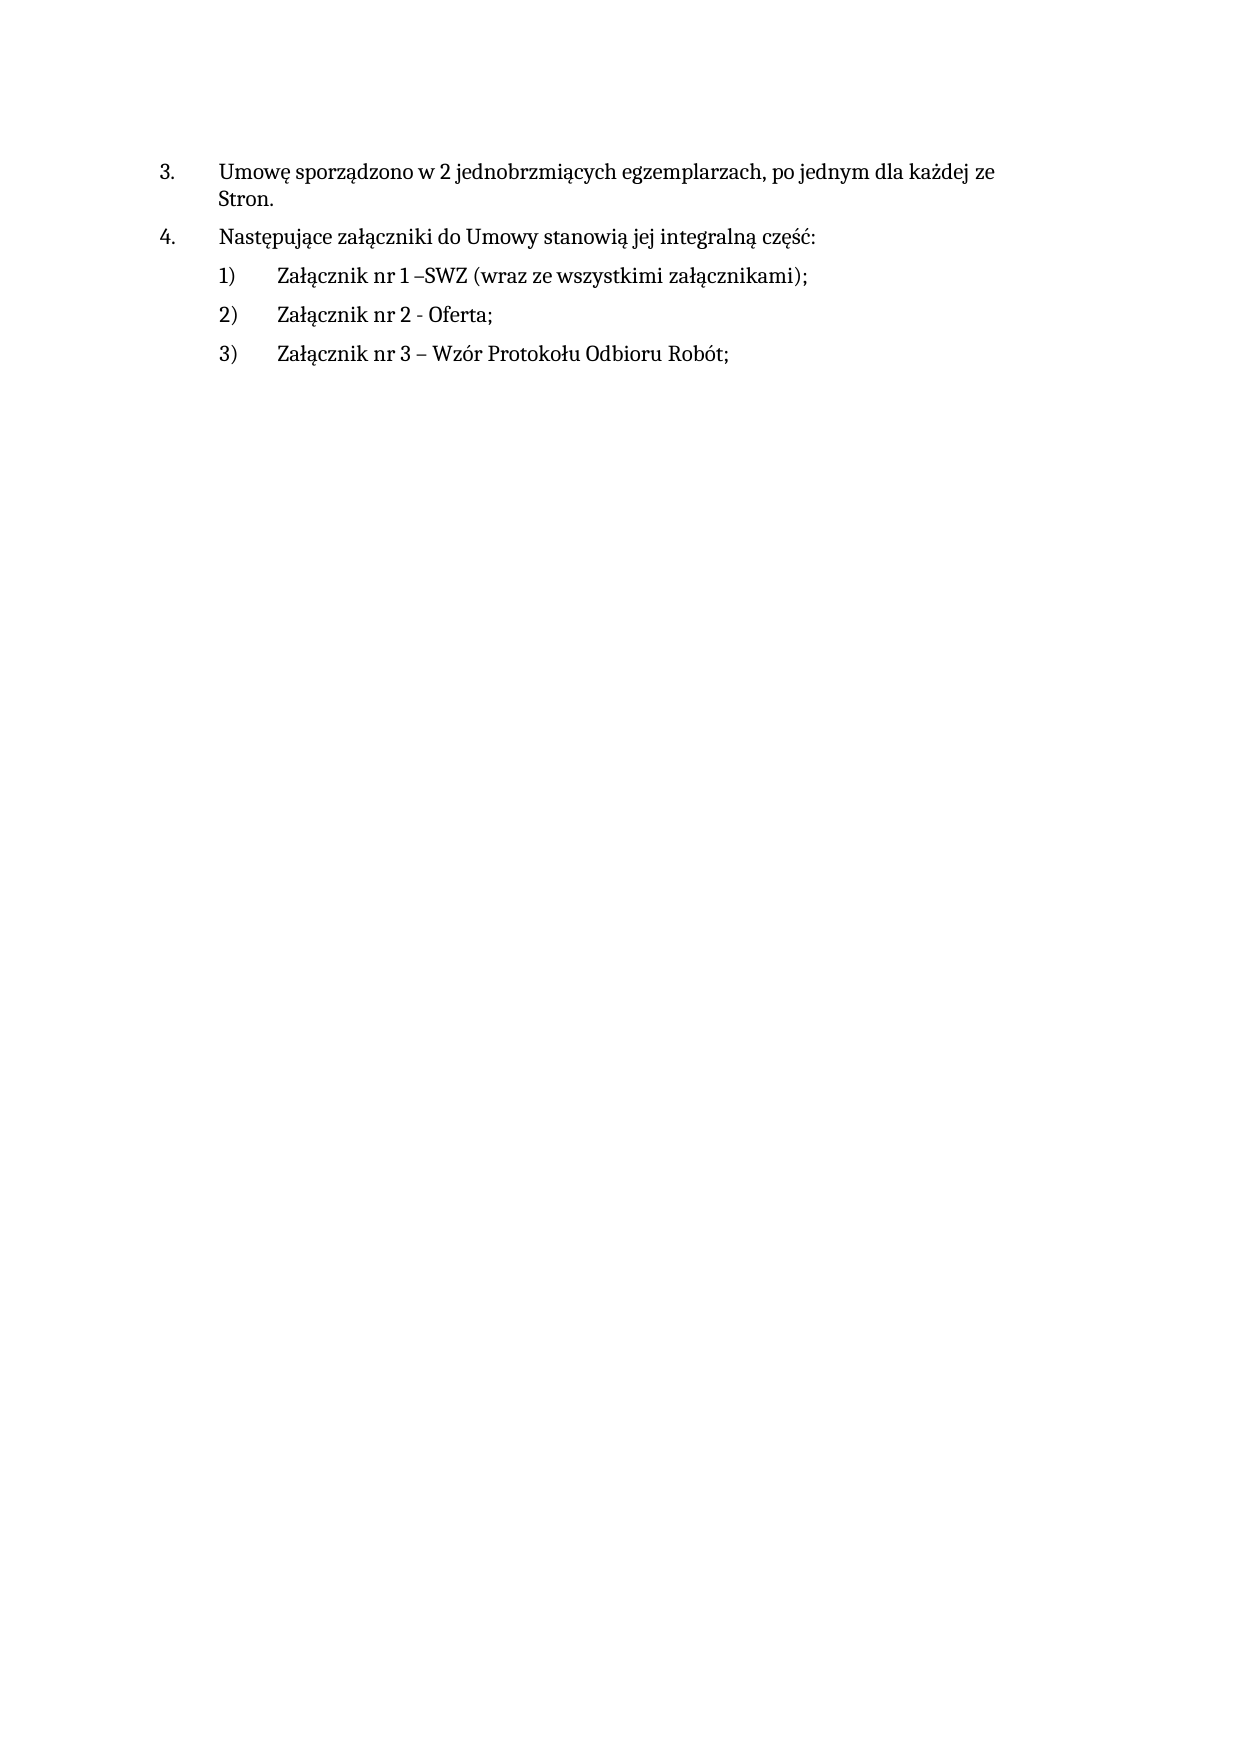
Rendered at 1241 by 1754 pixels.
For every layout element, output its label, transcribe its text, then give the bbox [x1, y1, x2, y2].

list Umowę sporządzono w 2 jednobrzmiących egzemplarzach, po jednym dla każdej ze [159, 158, 1098, 184]
list Załącznik nr 1 –SWZ (wraz ze wszystkimi załącznikami); [219, 263, 1098, 289]
list Następujące załączniki do Umowy stanowią jej integralną część: [159, 224, 1098, 250]
list Załącznik nr 2 - Oferta; [219, 302, 1098, 328]
list Załącznik nr 3 – Wzór Protokołu Odbioru Robót; [219, 340, 1098, 367]
text Stron. [218, 184, 1098, 211]
